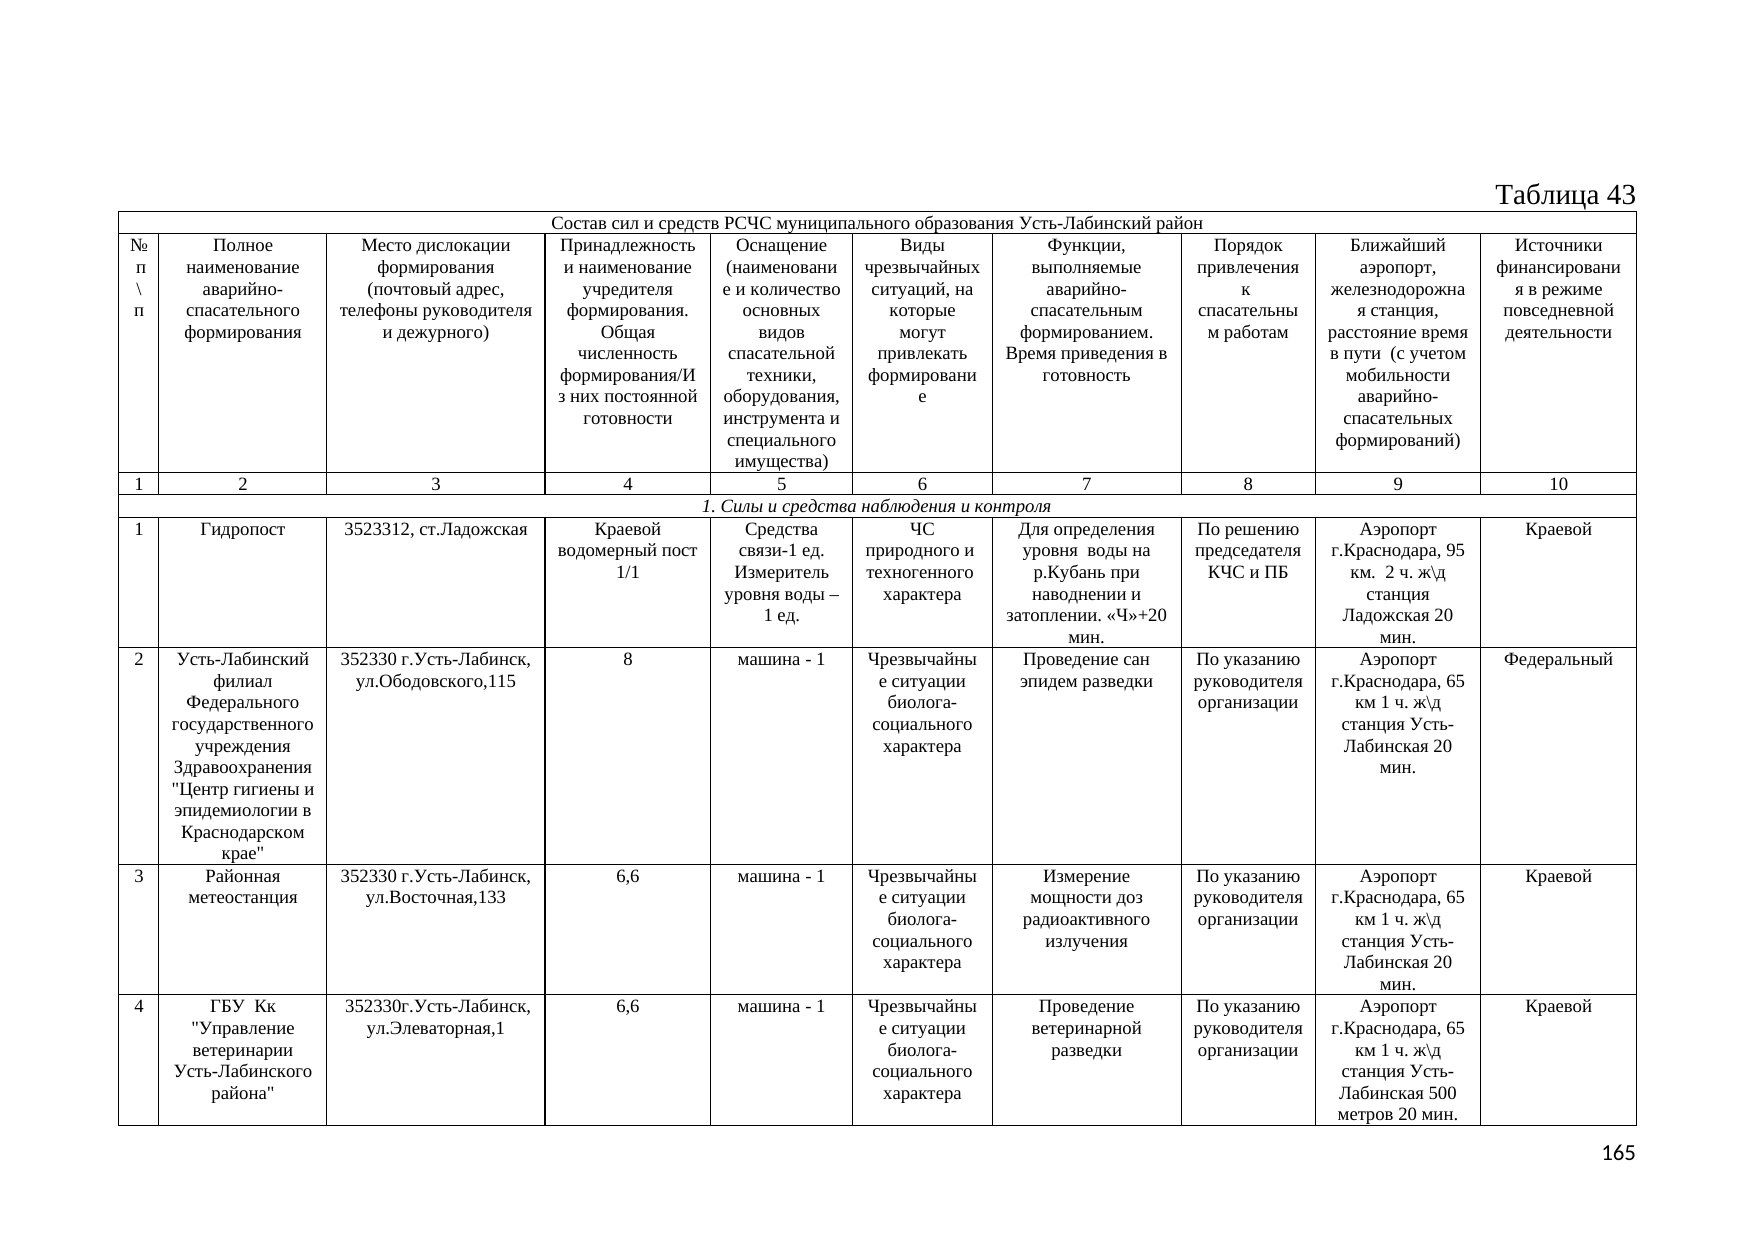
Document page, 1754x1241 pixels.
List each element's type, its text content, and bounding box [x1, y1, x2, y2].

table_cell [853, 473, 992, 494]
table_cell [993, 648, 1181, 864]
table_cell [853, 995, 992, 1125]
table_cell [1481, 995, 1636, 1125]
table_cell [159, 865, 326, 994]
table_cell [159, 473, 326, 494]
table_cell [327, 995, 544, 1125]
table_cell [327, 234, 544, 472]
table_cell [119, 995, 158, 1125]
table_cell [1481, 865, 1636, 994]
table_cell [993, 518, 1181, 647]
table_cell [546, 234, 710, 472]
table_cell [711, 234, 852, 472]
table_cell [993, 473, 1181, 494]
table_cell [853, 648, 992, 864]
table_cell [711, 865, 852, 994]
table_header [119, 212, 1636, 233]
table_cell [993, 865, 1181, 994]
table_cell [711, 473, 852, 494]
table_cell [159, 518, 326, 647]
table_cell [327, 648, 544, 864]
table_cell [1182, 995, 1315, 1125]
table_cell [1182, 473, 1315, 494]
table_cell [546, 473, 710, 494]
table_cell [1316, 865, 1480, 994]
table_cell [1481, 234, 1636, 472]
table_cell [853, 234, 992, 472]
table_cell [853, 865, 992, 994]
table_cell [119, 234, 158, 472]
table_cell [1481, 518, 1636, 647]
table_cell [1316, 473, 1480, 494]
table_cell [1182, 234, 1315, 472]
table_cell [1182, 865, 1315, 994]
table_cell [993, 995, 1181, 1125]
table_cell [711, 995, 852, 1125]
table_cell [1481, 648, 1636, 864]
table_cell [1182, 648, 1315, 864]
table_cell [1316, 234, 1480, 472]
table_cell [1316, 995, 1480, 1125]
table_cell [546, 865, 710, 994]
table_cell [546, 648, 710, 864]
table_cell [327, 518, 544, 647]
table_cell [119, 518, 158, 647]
text Таблица 43 [118, 177, 1636, 211]
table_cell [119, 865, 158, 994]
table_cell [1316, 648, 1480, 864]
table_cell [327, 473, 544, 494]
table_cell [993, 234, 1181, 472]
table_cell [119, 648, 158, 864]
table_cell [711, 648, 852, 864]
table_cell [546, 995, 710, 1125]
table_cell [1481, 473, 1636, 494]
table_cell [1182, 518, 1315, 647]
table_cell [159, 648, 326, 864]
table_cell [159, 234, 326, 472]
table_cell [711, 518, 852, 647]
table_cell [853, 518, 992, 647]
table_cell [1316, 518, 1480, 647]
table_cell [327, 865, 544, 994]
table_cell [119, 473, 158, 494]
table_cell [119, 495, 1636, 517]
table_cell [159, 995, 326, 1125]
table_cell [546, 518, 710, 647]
